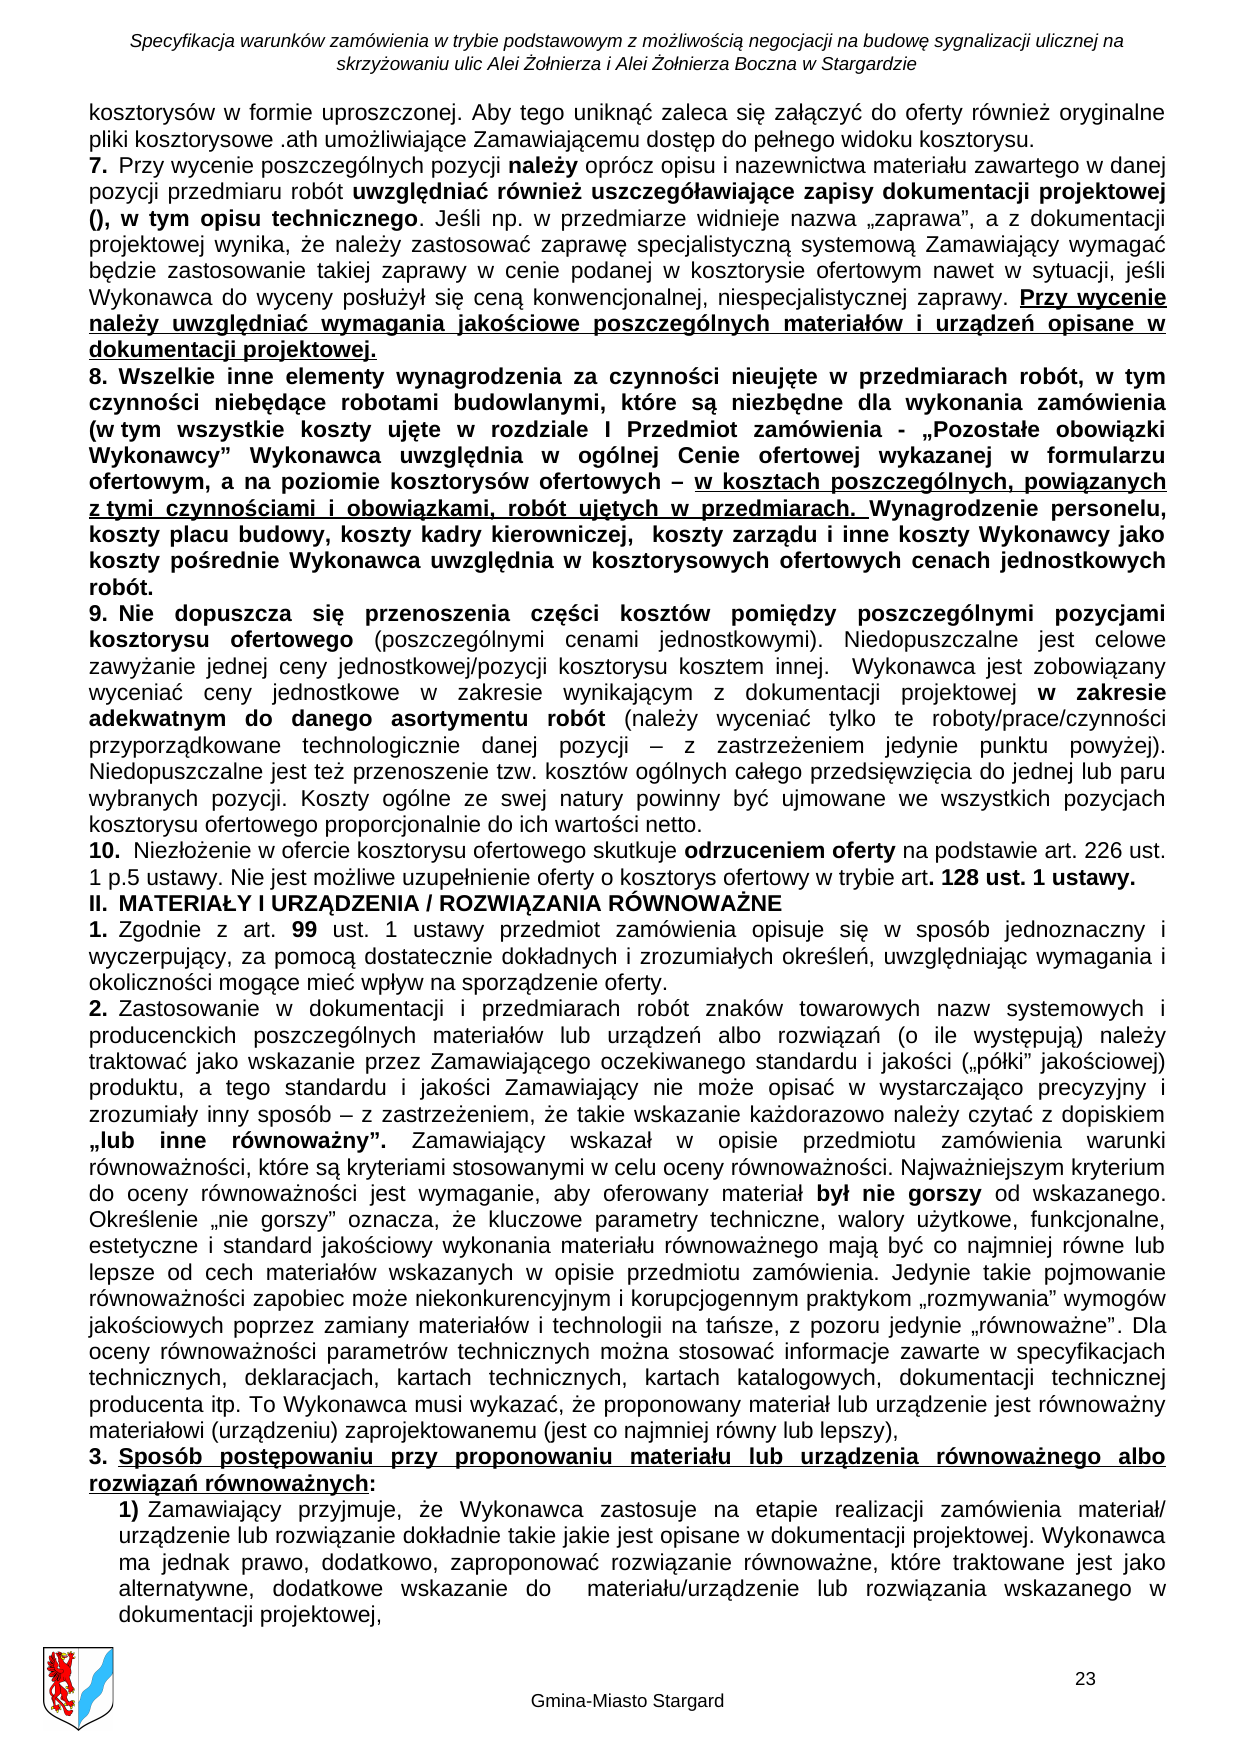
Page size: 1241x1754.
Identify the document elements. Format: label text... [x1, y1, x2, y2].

list Zamawiający przyjmuje, że Wykonawca zastosuje na etapie realizacji zamówienia materiał/ urządzenie lub rozwiązanie dokładnie takie jakie jest opisane w dokumentacji projektowej. Wykonawca ma jednak prawo, dodatkowo, zaproponować rozwiązanie równoważne, które traktowane jest jako alternatywne, dodatkowe wskazanie do materiału/urządzenie lub rozwiązania wskazanego w dokumentacji projektowej, [118, 1496, 1166, 1628]
text II. MATERIAŁY I URZĄDZENIA / ROZWIĄZANIA RÓWNOWAŻNE [89, 890, 1166, 916]
list Zgodnie z art. 99 ust. 1 ustawy przedmiot zamówienia opisuje się w sposób jednoznaczny i wyczerpujący, za pomocą dostatecznie dokładnych i zrozumiałych określeń, uwzględniając wymagania i okoliczności mogące mieć wpływ na sporządzenie oferty. [89, 916, 1166, 995]
list Sposób postępowaniu przy proponowaniu materiału lub urządzenia równoważnego albo rozwiązań równoważnych: [89, 1443, 1166, 1496]
list Niezłożenie w ofercie kosztorysu ofertowego skutkuje odrzuceniem oferty na podstawie art. 226 ust. 1 p.5 ustawy. Nie jest możliwe uzupełnienie oferty o kosztorys ofertowy w trybie art. 128 ust. 1 ustawy. [89, 837, 1166, 890]
list Wszelkie inne elementy wynagrodzenia za czynności nieujęte w przedmiarach robót, w tym czynności niebędące robotami budowlanymi, które są niezbędne dla wykonania zamówienia (w tym wszystkie koszty ujęte w rozdziale I Przedmiot zamówienia - „Pozostałe obowiązki Wykonawcy” Wykonawca uwzględnia w ogólnej Cenie ofertowej wykazanej w formularzu ofertowym, a na poziomie kosztorysów ofertowych – w kosztach poszczególnych, powiązanych z tymi czynnościami i obowiązkami, robót ujętych w przedmiarach. Wynagrodzenie personelu, koszty placu budowy, koszty kadry kierowniczej, koszty zarządu i inne koszty Wykonawcy jako koszty pośrednie Wykonawca uwzględnia w kosztorysowych ofertowych cenach jednostkowych robót. [89, 363, 1166, 600]
list Zastosowanie w dokumentacji i przedmiarach robót znaków towarowych nazw systemowych i producenckich poszczególnych materiałów lub urządzeń albo rozwiązań (o ile występują) należy traktować jako wskazanie przez Zamawiającego oczekiwanego standardu i jakości („półki” jakościowej) produktu, a tego standardu i jakości Zamawiający nie może opisać w wystarczająco precyzyjny i zrozumiały inny sposób – z zastrzeżeniem, że takie wskazanie każdorazowo należy czytać z dopiskiem „lub inne równoważny”. Zamawiający wskazał w opisie przedmiotu zamówienia warunki równoważności, które są kryteriami stosowanymi w celu oceny równoważności. Najważniejszym kryterium do oceny równoważności jest wymaganie, aby oferowany materiał był nie gorszy od wskazanego. Określenie „nie gorszy” oznacza, że kluczowe parametry techniczne, walory użytkowe, funkcjonalne, estetyczne i standard jakościowy wykonania materiału równoważnego mają być co najmniej równe lub lepsze od cech materiałów wskazanych w opisie przedmiotu zamówienia. Jedynie takie pojmowanie równoważności zapobiec może niekonkurencyjnym i korupcjogennym praktykom „rozmywania” wymogów jakościowych poprzez zamiany materiałów i technologii na tańsze, z pozoru jedynie „równoważne”. Dla oceny równoważności parametrów technicznych można stosować informacje zawarte w specyfikacjach technicznych, deklaracjach, kartach technicznych, kartach katalogowych, dokumentacji technicznej producenta itp. To Wykonawca musi wykazać, że proponowany materiał lub urządzenie jest równoważny materiałowi (urządzeniu) zaprojektowanemu (jest co najmniej równy lub lepszy), [89, 995, 1166, 1443]
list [89, 99, 1166, 152]
list Nie dopuszcza się przenoszenia części kosztów pomiędzy poszczególnymi pozycjami kosztorysu ofertowego (poszczególnymi cenami jednostkowymi). Niedopuszczalne jest celowe zawyżanie jednej ceny jednostkowej/pozycji kosztorysu kosztem innej. Wykonawca jest zobowiązany wyceniać ceny jednostkowe w zakresie wynikającym z dokumentacji projektowej w zakresie adekwatnym do danego asortymentu robót (należy wyceniać tylko te roboty/prace/czynności przyporządkowane technologicznie danej pozycji – z zastrzeżeniem jedynie punktu powyżej). Niedopuszczalne jest też przenoszenie tzw. kosztów ogólnych całego przedsięwzięcia do jednej lub paru wybranych pozycji. Koszty ogólne ze swej natury powinny być ujmowane we wszystkich pozycjach kosztorysu ofertowego proporcjonalnie do ich wartości netto. [89, 600, 1166, 837]
picture [43, 1647, 114, 1731]
list Przy wycenie poszczególnych pozycji należy oprócz opisu i nazewnictwa materiału zawartego w danej pozycji przedmiaru robót uwzględniać również uszczegóławiające zapisy dokumentacji projektowej (), w tym opisu technicznego. Jeśli np. w przedmiarze widnieje nazwa „zaprawa”, a z dokumentacji projektowej wynika, że należy zastosować zaprawę specjalistyczną systemową Zamawiający wymagać będzie zastosowanie takiej zaprawy w cenie podanej w kosztorysie ofertowym nawet w sytuacji, jeśli Wykonawca do wyceny posłużył się ceną konwencjonalnej, niespecjalistycznej zaprawy. Przy wycenie należy uwzględniać wymagania jakościowe poszczególnych materiałów i urządzeń opisane w dokumentacji projektowej. [89, 152, 1166, 333]
